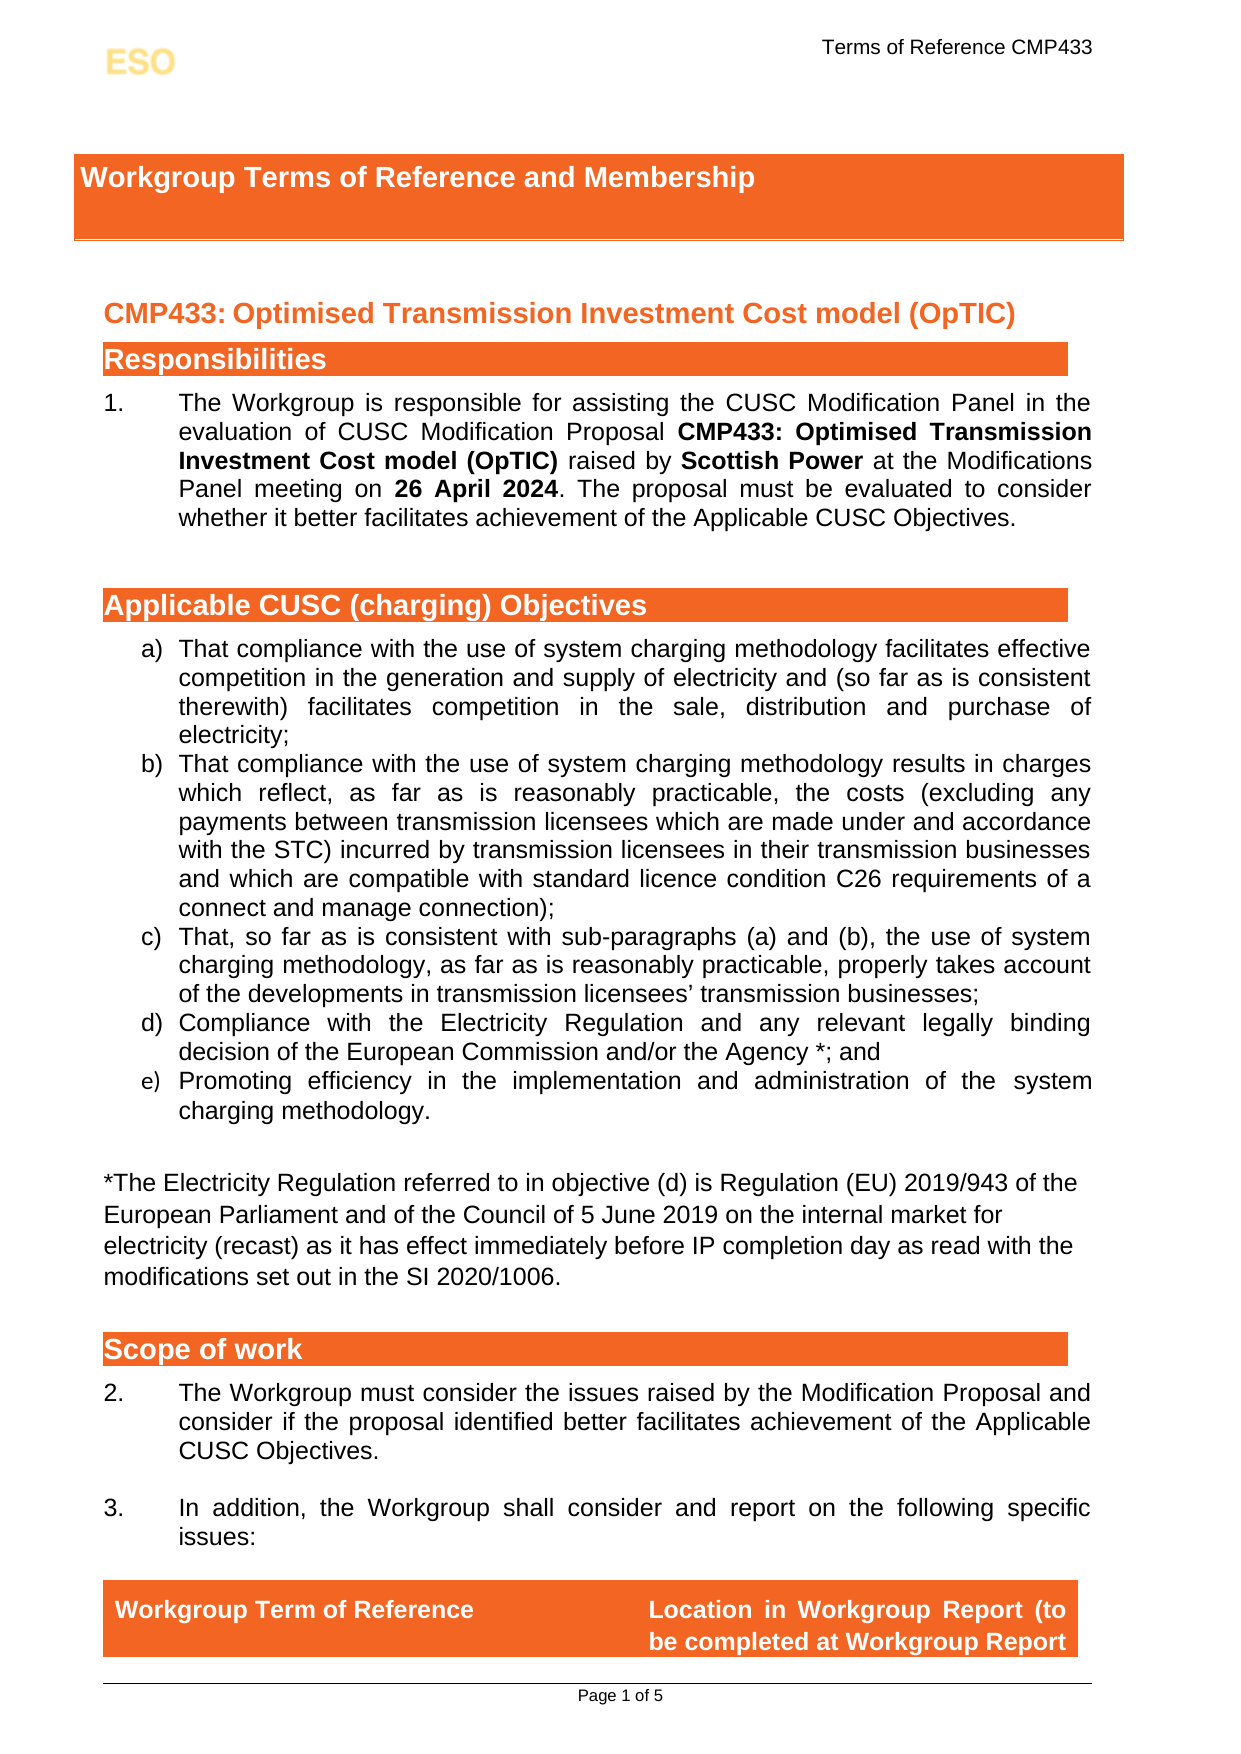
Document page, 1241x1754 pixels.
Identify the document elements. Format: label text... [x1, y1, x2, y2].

list The Workgroup must consider the issues raised by the Modification Proposal and consider if the proposal identified better facilitates achievement of the Applicable CUSC Objectives. [103, 1378, 1092, 1464]
list The Workgroup is responsible for assisting the CUSC Modification Panel in the evaluation of CUSC Modification Proposal CMP433: Optimised Transmission Investment Cost model (OpTIC) raised by Scottish Power at the Modifications Panel meeting on 26 April 2024. The proposal must be evaluated to consider whether it better facilitates achievement of the Applicable CUSC Objectives. [103, 388, 1092, 532]
list Scope of work [103, 1332, 1068, 1366]
text *The Electricity Regulation referred to in objective (d) is Regulation (EU) 2019/943 of the European Parliament and of the Council of 5 June 2019 on the internal market for electricity (recast) as it has effect immediately before IP completion day as read with the modifications set out in the SI 2020/1006. [103, 1166, 1092, 1291]
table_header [104, 1581, 637, 1656]
list Compliance with the Electricity Regulation and any relevant legally binding decision of the European Commission and/or the Agency *; and [141, 1008, 1092, 1065]
list Applicable CUSC (charging) Objectives [103, 588, 1068, 622]
list That compliance with the use of system charging methodology facilitates effective competition in the generation and supply of electricity and (so far as is consistent therewith) facilitates competition in the sale, distribution and purchase of electricity; [141, 634, 1092, 749]
list That compliance with the use of system charging methodology results in charges which reflect, as far as is reasonably practicable, the costs (excluding any payments between transmission licensees which are made under and accordance with the STC) incurred by transmission licensees in their transmission businesses and which are compatible with standard licence condition C26 requirements of a connect and manage connection); [141, 749, 1092, 922]
list Responsibilities [103, 342, 1068, 376]
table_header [638, 1581, 1077, 1656]
list Promoting efficiency in the implementation and administration of the system charging methodology. [141, 1065, 1092, 1125]
list In addition, the Workgroup shall consider and report on the following specific issues: [103, 1493, 1092, 1551]
list That, so far as is consistent with sub-paragraphs (a) and (b), the use of system charging methodology, as far as is reasonably practicable, properly takes account of the developments in transmission licensees’ transmission businesses; [141, 922, 1092, 1008]
text CMP433: Optimised Transmission Investment Cost model (OpTIC) [103, 296, 1092, 329]
table_header Workgroup Terms of Reference and Membership [75, 155, 1123, 239]
picture [103, 36, 181, 83]
